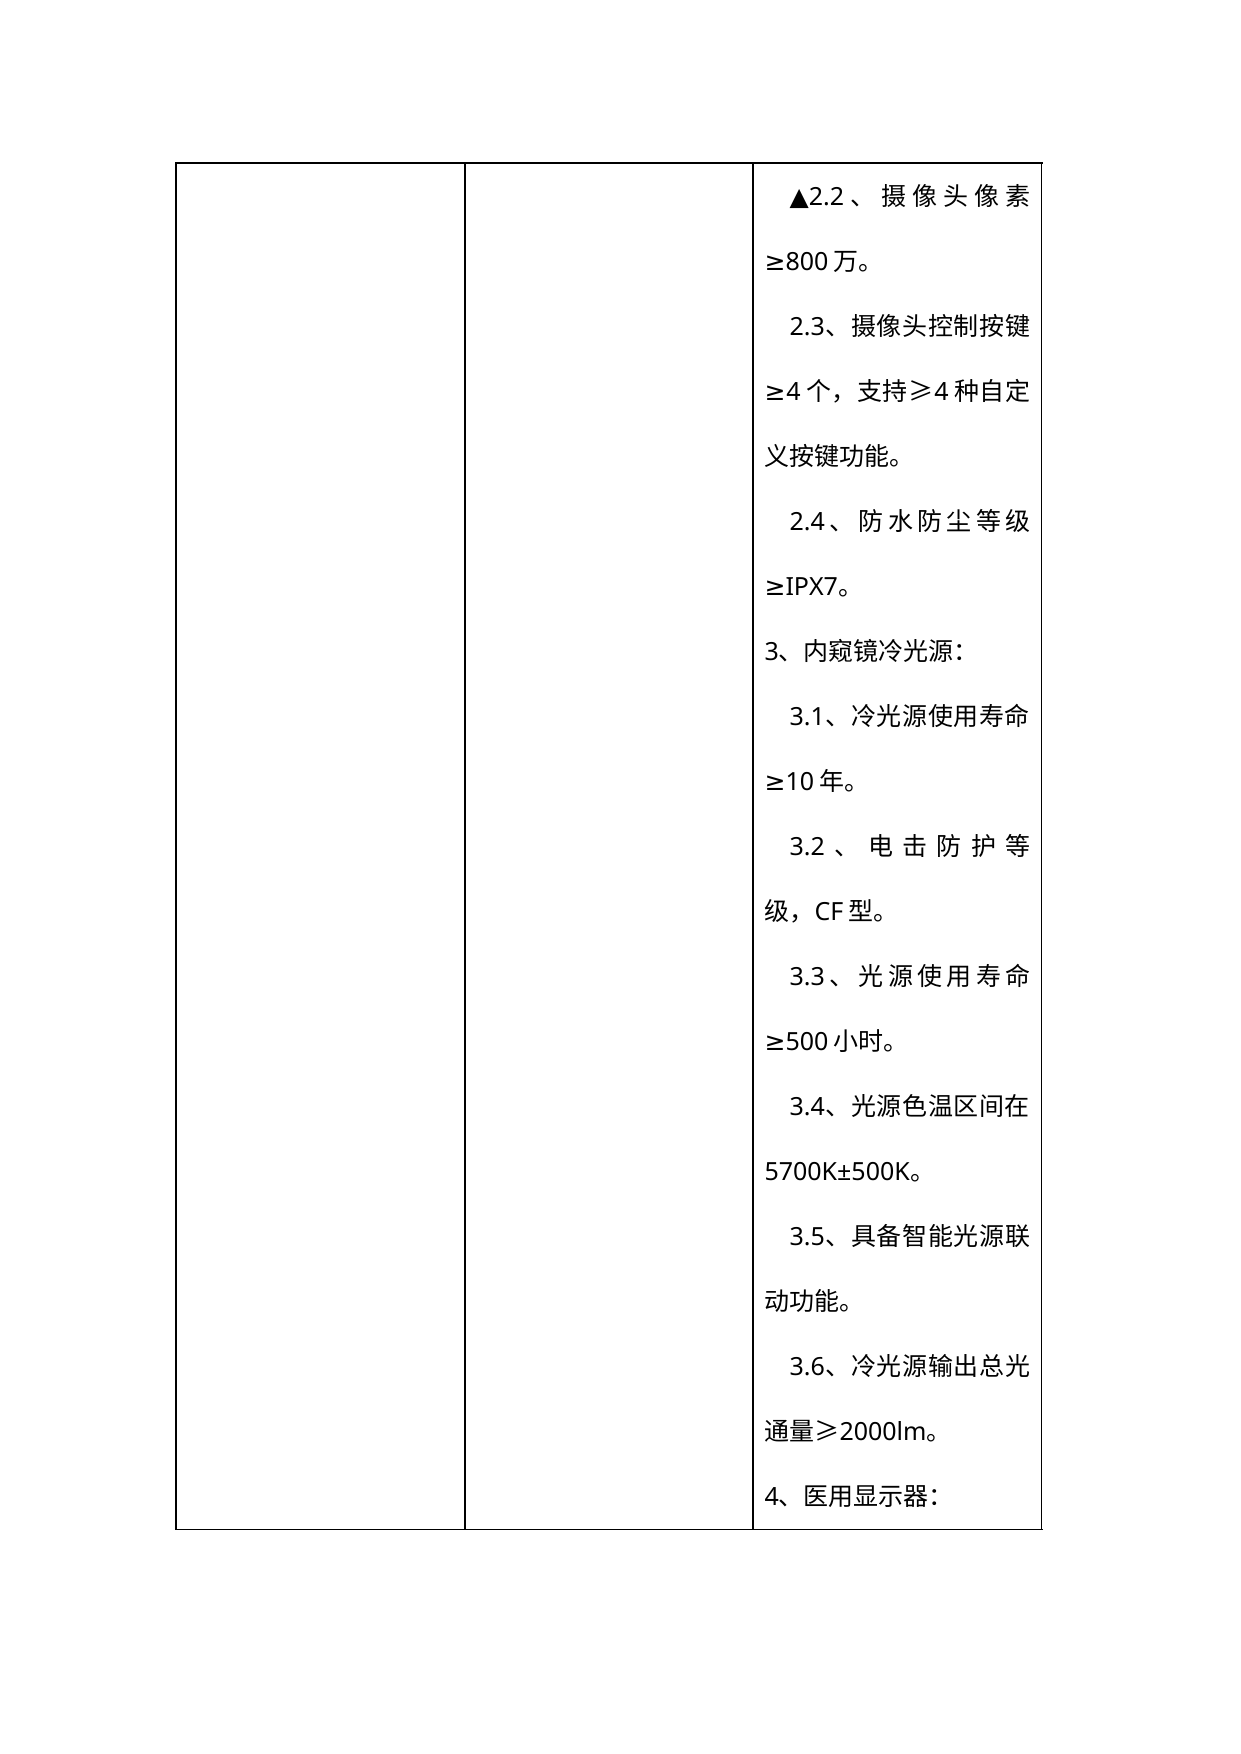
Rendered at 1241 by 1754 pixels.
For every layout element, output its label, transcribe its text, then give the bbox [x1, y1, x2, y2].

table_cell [754, 164, 1041, 1528]
table_cell 1 [177, 164, 464, 1528]
table_cell [466, 164, 752, 1528]
